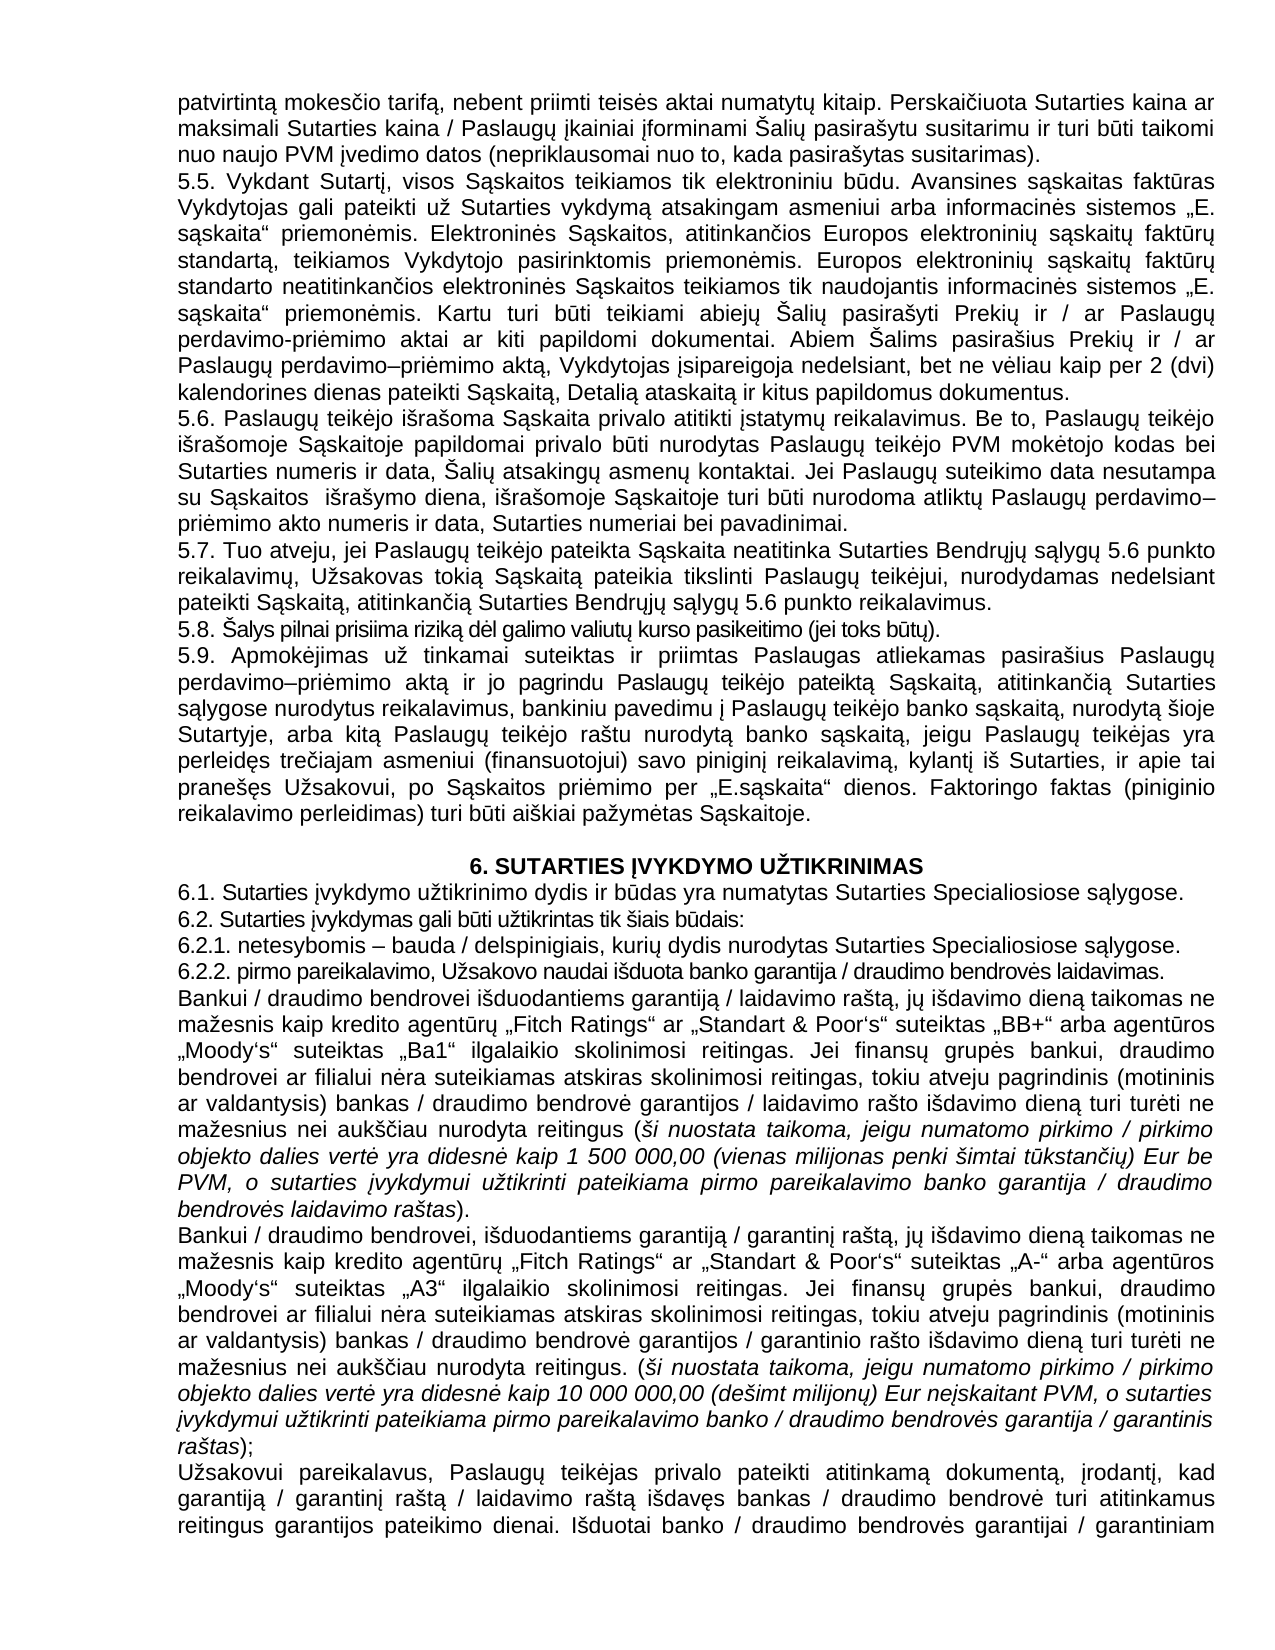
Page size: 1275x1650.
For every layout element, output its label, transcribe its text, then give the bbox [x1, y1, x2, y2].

text 5.6. Paslaugų teikėjo išrašoma Sąskaita privalo atitikti įstatymų reikalavimus. Be to, Paslaugų teikėjo išrašomoje Sąskaitoje papildomai privalo būti nurodytas Paslaugų teikėjo PVM mokėtojo kodas bei Sutarties numeris ir data, Šalių atsakingų asmenų kontaktai. Jei Paslaugų suteikimo data nesutampa su Sąskaitos išrašymo diena, išrašomoje Sąskaitoje turi būti nurodoma atliktų Paslaugų perdavimo–priėmimo akto numeris ir data, Sutarties numeriai bei pavadinimai. [177, 405, 1216, 537]
text 5.5. Vykdant Sutartį, visos Sąskaitos teikiamos tik elektroniniu būdu. Avansines sąskaitas faktūras Vykdytojas gali pateikti už Sutarties vykdymą atsakingam asmeniui arba informacinės sistemos „E. sąskaita“ priemonėmis. Elektroninės Sąskaitos, atitinkančios Europos elektroninių sąskaitų faktūrų standartą, teikiamos Vykdytojo pasirinktomis priemonėmis. Europos elektroninių sąskaitų faktūrų standarto neatitinkančios elektroninės Sąskaitos teikiamos tik naudojantis informacinės sistemos „E. sąskaita“ priemonėmis. Kartu turi būti teikiami abiejų Šalių pasirašyti Prekių ir / ar Paslaugų perdavimo-priėmimo aktai ar kiti papildomi dokumentai. Abiem Šalims pasirašius Prekių ir / ar Paslaugų perdavimo–priėmimo aktą, Vykdytojas įsipareigoja nedelsiant, bet ne vėliau kaip per 2 (dvi) kalendorines dienas pateikti Sąskaitą, Detalią ataskaitą ir kitus papildomus dokumentus. [177, 168, 1216, 405]
text 6.2. Sutarties įvykdymas gali būti užtikrintas tik šiais būdais: [177, 906, 1216, 932]
text 6.1. Sutarties įvykdymo užtikrinimo dydis ir būdas yra numatytas Sutarties Specialiosiose sąlygose. [177, 879, 1216, 906]
text 6. SUTARTIES ĮVYKDYMO UŽTIKRINIMAS [177, 853, 1216, 879]
text 5.9. Apmokėjimas už tinkamai suteiktas ir priimtas Paslaugas atliekamas pasirašius Paslaugų perdavimo–priėmimo aktą ir jo pagrindu Paslaugų teikėjo pateiktą Sąskaitą, atitinkančią Sutarties sąlygose nurodytus reikalavimus, bankiniu pavedimu į Paslaugų teikėjo banko sąskaitą, nurodytą šioje Sutartyje, arba kitą Paslaugų teikėjo raštu nurodytą banko sąskaitą, jeigu Paslaugų teikėjas yra perleidęs trečiajam asmeniui (finansuotojui) savo piniginį reikalavimą, kylantį iš Sutarties, ir apie tai pranešęs Užsakovui, po Sąskaitos priėmimo per „E.sąskaita“ dienos. Faktoringo faktas (piniginio reikalavimo perleidimas) turi būti aiškiai pažymėtas Sąskaitoje. [177, 642, 1216, 827]
text 6.2.2. pirmo pareikalavimo, Užsakovo naudai išduota banko garantija / draudimo bendrovės laidavimas. [177, 958, 1216, 985]
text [177, 89, 1216, 168]
text Bankui / draudimo bendrovei, išduodantiems garantiją / garantinį raštą, jų išdavimo dieną taikomas ne mažesnis kaip kredito agentūrų „Fitch Ratings“ ar „Standart & Poor‘s“ suteiktas „A-“ arba agentūros „Moody‘s“ suteiktas „A3“ ilgalaikio skolinimosi reitingas. Jei finansų grupės bankui, draudimo bendrovei ar filialui nėra suteikiamas atskiras skolinimosi reitingas, tokiu atveju pagrindinis (motininis ar valdantysis) bankas / draudimo bendrovė garantijos / garantinio rašto išdavimo dieną turi turėti ne mažesnius nei aukščiau nurodyta reitingus. (ši nuostata taikoma, jeigu numatomo pirkimo / pirkimo objekto dalies vertė yra didesnė kaip 10 000 000,00 (dešimt milijonų) Eur neįskaitant PVM, o sutarties įvykdymui užtikrinti pateikiama pirmo pareikalavimo banko / draudimo bendrovės garantija / garantinis raštas); [177, 1222, 1216, 1459]
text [177, 1459, 1216, 1538]
text Bankui / draudimo bendrovei išduodantiems garantiją / laidavimo raštą, jų išdavimo dieną taikomas ne mažesnis kaip kredito agentūrų „Fitch Ratings“ ar „Standart & Poor‘s“ suteiktas „BB+“ arba agentūros „Moody‘s“ suteiktas „Ba1“ ilgalaikio skolinimosi reitingas. Jei finansų grupės bankui, draudimo bendrovei ar filialui nėra suteikiamas atskiras skolinimosi reitingas, tokiu atveju pagrindinis (motininis ar valdantysis) bankas / draudimo bendrovė garantijos / laidavimo rašto išdavimo dieną turi turėti ne mažesnius nei aukščiau nurodyta reitingus (ši nuostata taikoma, jeigu numatomo pirkimo / pirkimo objekto dalies vertė yra didesnė kaip 1 500 000,00 (vienas milijonas penki šimtai tūkstančių) Eur be PVM, o sutarties įvykdymui užtikrinti pateikiama pirmo pareikalavimo banko garantija / draudimo bendrovės laidavimo raštas). [177, 985, 1216, 1222]
text 6.2.1. netesybomis – bauda / delspinigiais, kurių dydis nurodytas Sutarties Specialiosiose sąlygose. [177, 932, 1216, 958]
text 5.7. Tuo atveju, jei Paslaugų teikėjo pateikta Sąskaita neatitinka Sutarties Bendrųjų sąlygų 5.6 punkto reikalavimų, Užsakovas tokią Sąskaitą pateikia tikslinti Paslaugų teikėjui, nurodydamas nedelsiant pateikti Sąskaitą, atitinkančią Sutarties Bendrųjų sąlygų 5.6 punkto reikalavimus. [177, 537, 1216, 616]
text 5.8. Šalys pilnai prisiima riziką dėl galimo valiutų kurso pasikeitimo (jei toks būtų). [177, 616, 1216, 642]
